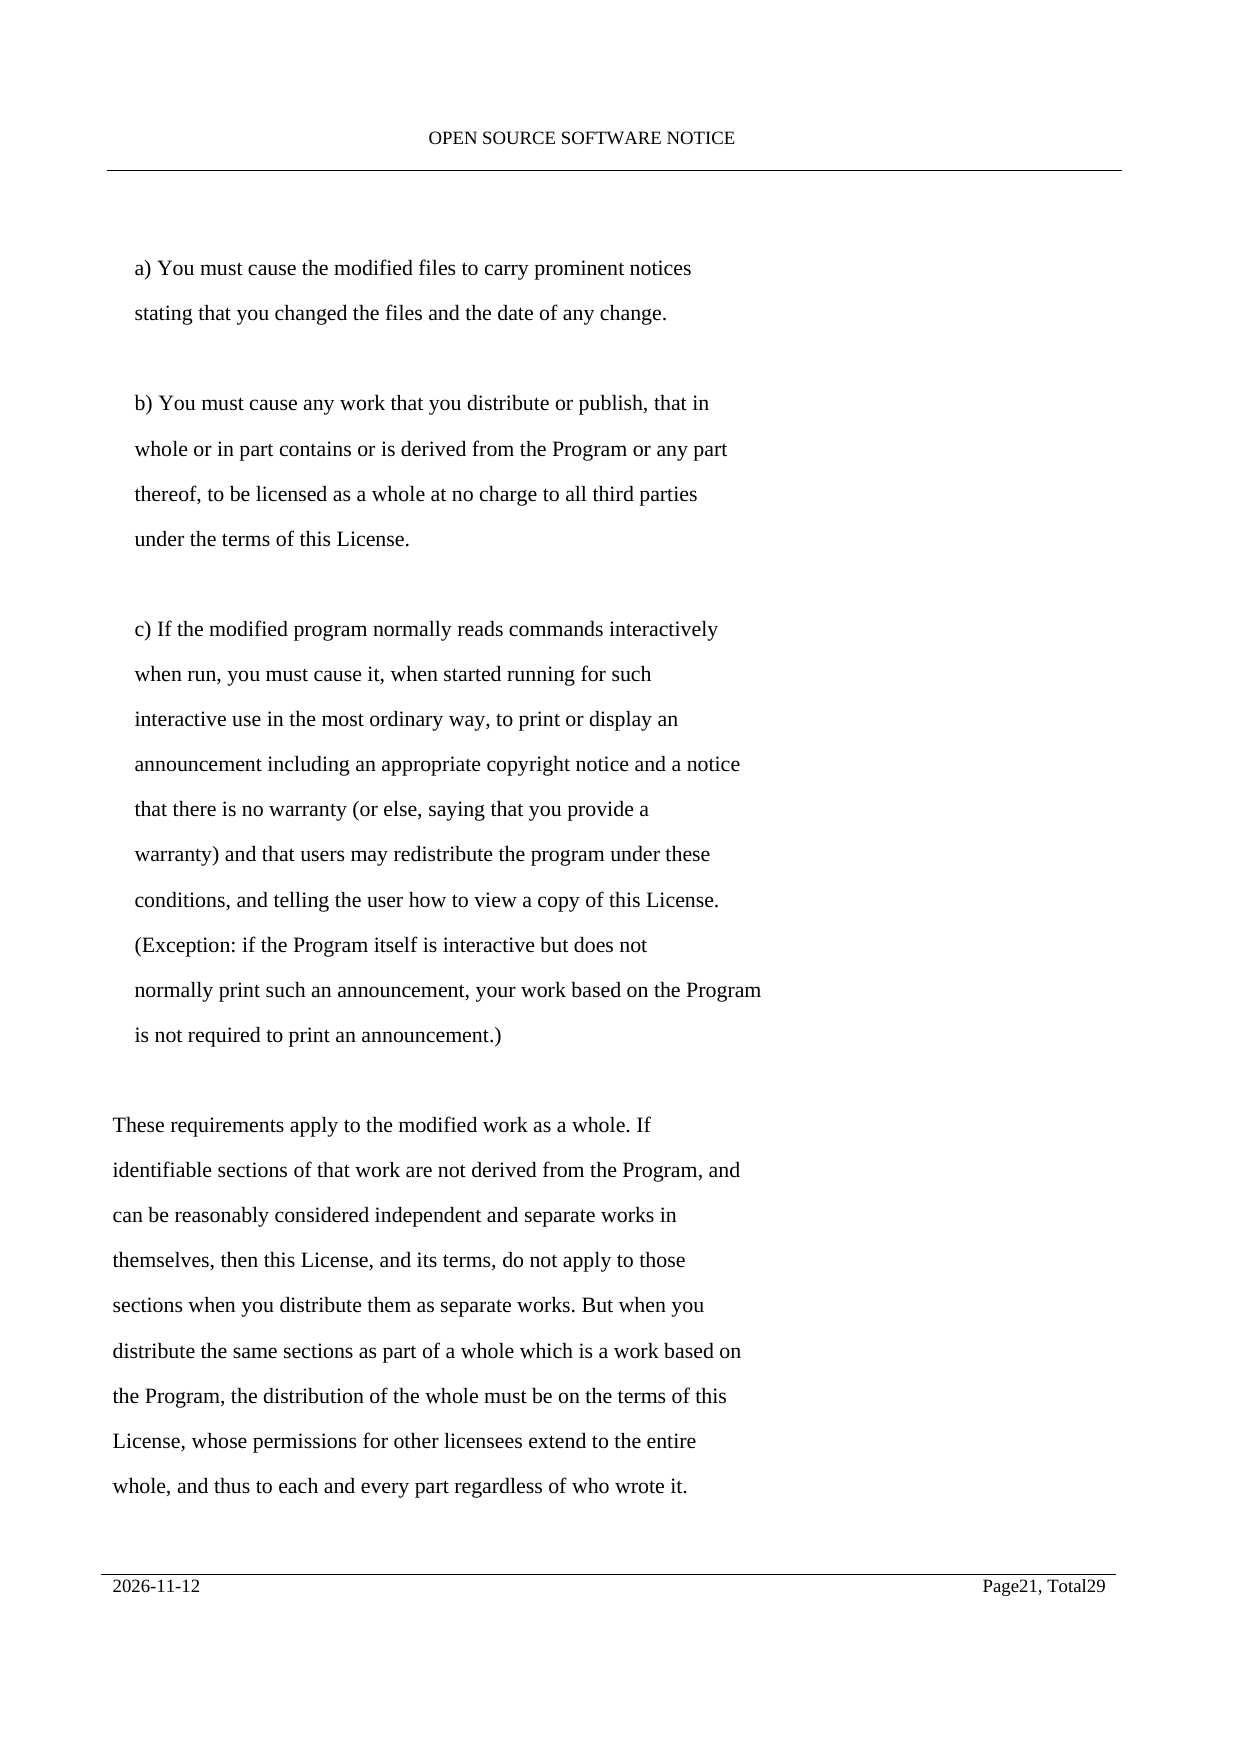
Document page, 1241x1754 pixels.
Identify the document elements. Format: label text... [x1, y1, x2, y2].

text interactive use in the most ordinary way, to print or display an [112, 702, 1128, 735]
text stating that you changed the files and the date of any change. [112, 297, 1128, 329]
text under the terms of this License. [112, 522, 1128, 554]
text whole or in part contains or is derived from the Program or any part [112, 432, 1128, 464]
text distribute the same sections as part of a whole which is a work based on [112, 1334, 1128, 1366]
text c) If the modified program normally reads commands interactively [112, 612, 1128, 645]
text is not required to print an announcement.) [112, 1018, 1128, 1051]
text that there is no warranty (or else, saying that you provide a [112, 793, 1128, 825]
text conditions, and telling the user how to view a copy of this License. [112, 883, 1128, 915]
text identifiable sections of that work are not derived from the Program, and [112, 1153, 1128, 1186]
text a) You must cause the modified files to carry prominent notices [112, 251, 1128, 284]
text b) You must cause any work that you distribute or publish, that in [112, 387, 1128, 419]
text can be reasonably considered independent and separate works in [112, 1199, 1128, 1231]
text normally print such an announcement, your work based on the Program [112, 973, 1128, 1006]
text announcement including an appropriate copyright notice and a notice [112, 748, 1128, 780]
text sections when you distribute them as separate works. But when you [112, 1289, 1128, 1321]
text when run, you must cause it, when started running for such [112, 657, 1128, 690]
text themselves, then this License, and its terms, do not apply to those [112, 1244, 1128, 1276]
text whole, and thus to each and every part regardless of who wrote it. [112, 1469, 1128, 1502]
text warranty) and that users may redistribute the program under these [112, 838, 1128, 870]
text License, whose permissions for other licensees extend to the entire [112, 1424, 1128, 1457]
text (Exception: if the Program itself is interactive but does not [112, 928, 1128, 961]
text thereof, to be licensed as a whole at no charge to all third parties [112, 477, 1128, 509]
text the Program, the distribution of the whole must be on the terms of this [112, 1379, 1128, 1412]
text These requirements apply to the modified work as a whole. If [112, 1108, 1128, 1141]
